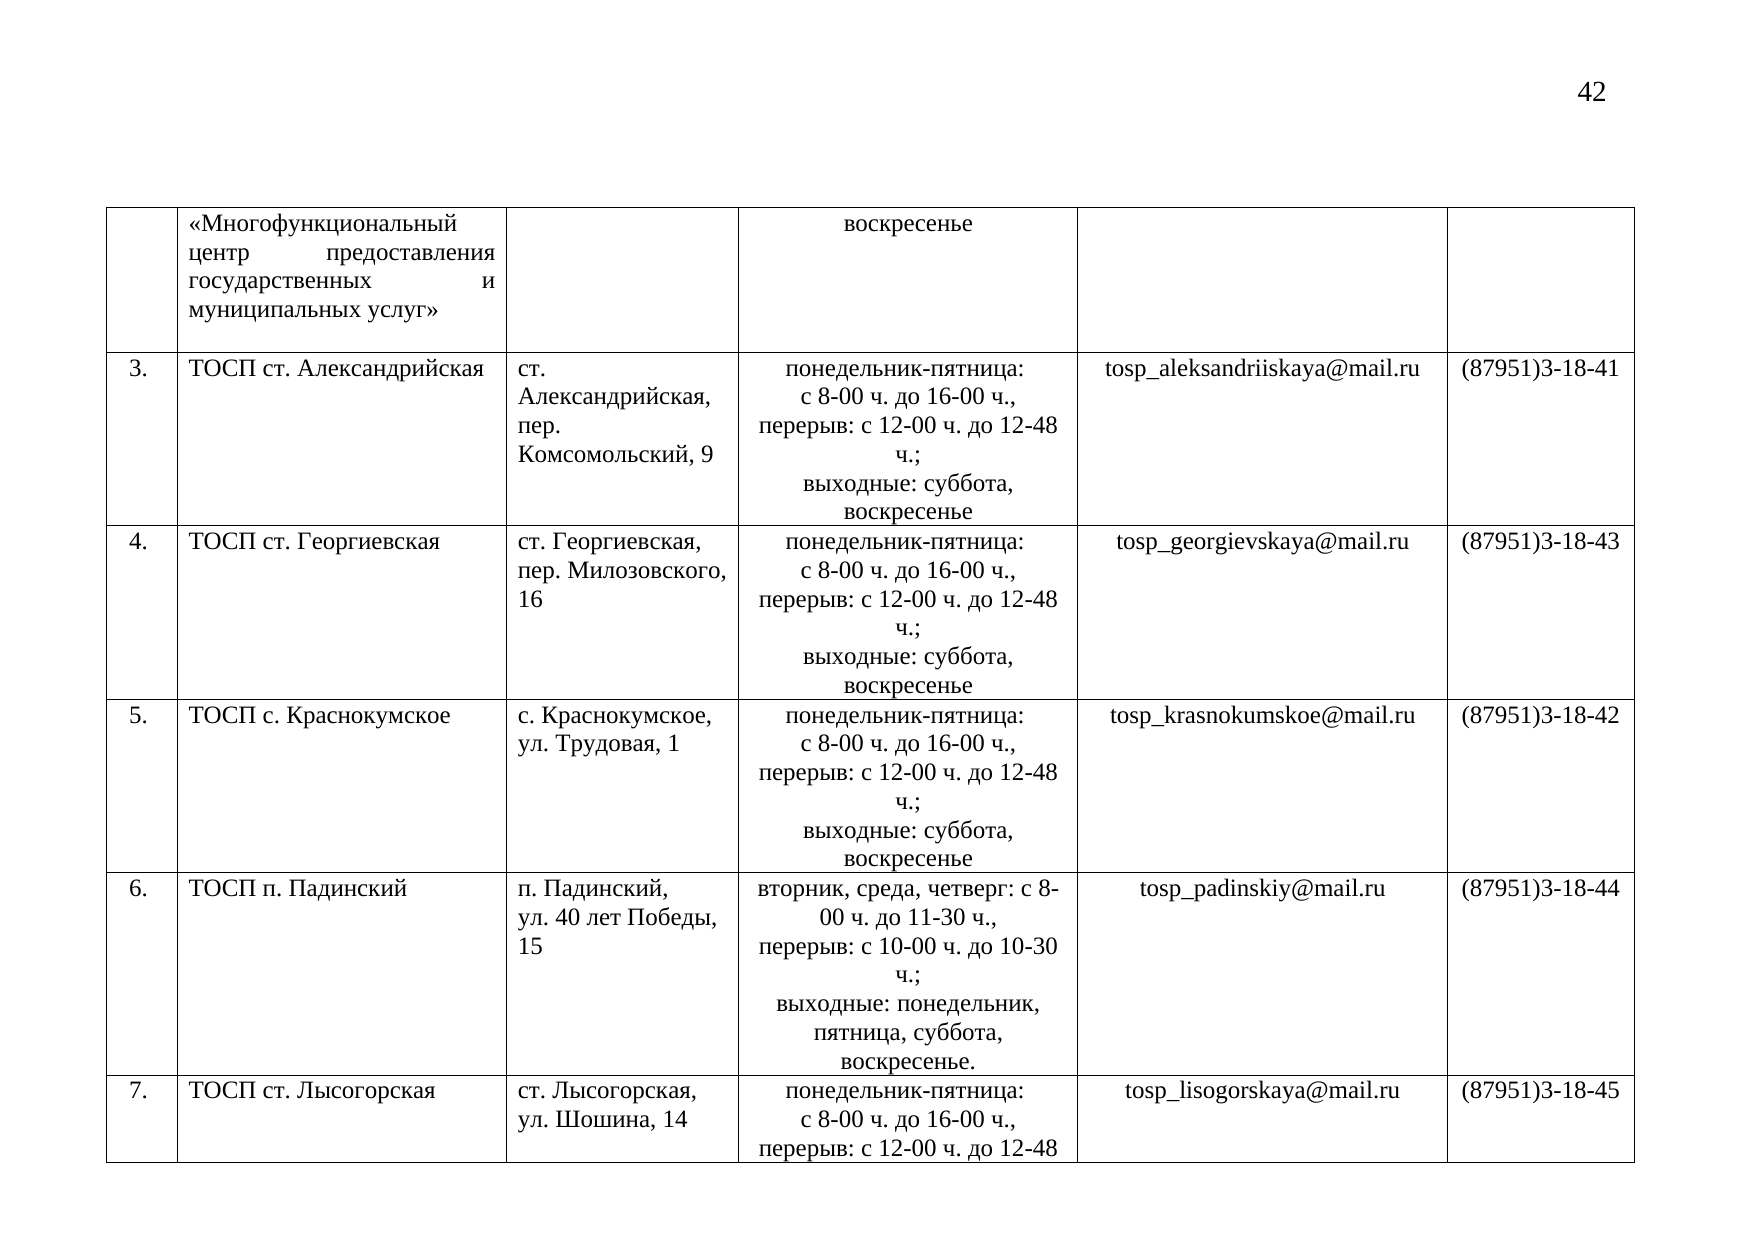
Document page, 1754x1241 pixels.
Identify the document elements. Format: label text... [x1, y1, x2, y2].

table_cell ТОСП ст. Александрийская [178, 353, 506, 525]
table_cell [507, 208, 738, 352]
table_cell tosp_aleksandriiskaya@mail.ru [1078, 353, 1447, 525]
table_cell [107, 353, 177, 525]
table_cell п. Падинский, ул. 40 лет Победы, 15 [507, 873, 738, 1074]
table_cell ст. Георгиевская, пер. Милозовского, 16 [507, 526, 738, 699]
table_cell [107, 526, 177, 699]
table_cell ст. Александрийская, пер. Комсомольский, 9 [507, 353, 738, 525]
table_cell понедельник-пятница: с 8-00 ч. до 16-00 ч., перерыв: с 12-00 ч. до 12-48 ч.; выходные: суббота, воскресенье [739, 526, 1077, 699]
table_cell [107, 208, 177, 352]
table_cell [739, 208, 1077, 352]
table_cell (87951)3-18-42 [1448, 700, 1634, 872]
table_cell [507, 1076, 738, 1162]
table_cell tosp_padinskiy@mail.ru [1078, 873, 1447, 1074]
table_cell tosp_georgievskaya@mail.ru [1078, 526, 1447, 699]
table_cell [178, 208, 506, 352]
table_cell (87951)3-18-43 [1448, 526, 1634, 699]
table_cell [178, 1076, 506, 1162]
table_cell (87951)3-18-41 [1448, 353, 1634, 525]
table_cell понедельник-пятница: с 8-00 ч. до 16-00 ч., перерыв: с 12-00 ч. до 12-48 ч.; выходные: суббота, воскресенье [739, 353, 1077, 525]
table_cell [107, 1076, 177, 1162]
table_cell ТОСП ст. Георгиевская [178, 526, 506, 699]
table_cell вторник, среда, четверг: с 8-00 ч. до 11-30 ч., перерыв: с 10-00 ч. до 10-30 ч.; выходные: понедельник, пятница, суббота, воскресенье. [739, 873, 1077, 1074]
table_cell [739, 1076, 1077, 1162]
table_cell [1078, 1076, 1447, 1162]
table_cell понедельник-пятница: с 8-00 ч. до 16-00 ч., перерыв: с 12-00 ч. до 12-48 ч.; выходные: суббота, воскресенье [739, 700, 1077, 872]
table_cell ТОСП с. Краснокумское [178, 700, 506, 872]
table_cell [1448, 208, 1634, 352]
table_cell [107, 700, 177, 872]
table_cell с. Краснокумское, ул. Трудовая, 1 [507, 700, 738, 872]
table_cell ТОСП п. Падинский [178, 873, 506, 1074]
table_cell (87951)3-18-44 [1448, 873, 1634, 1074]
table_cell [107, 873, 177, 1074]
table_cell tosp_krasnokumskoe@mail.ru [1078, 700, 1447, 872]
table_cell (87951)3-18-45 [1448, 1076, 1634, 1162]
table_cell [1078, 208, 1447, 352]
